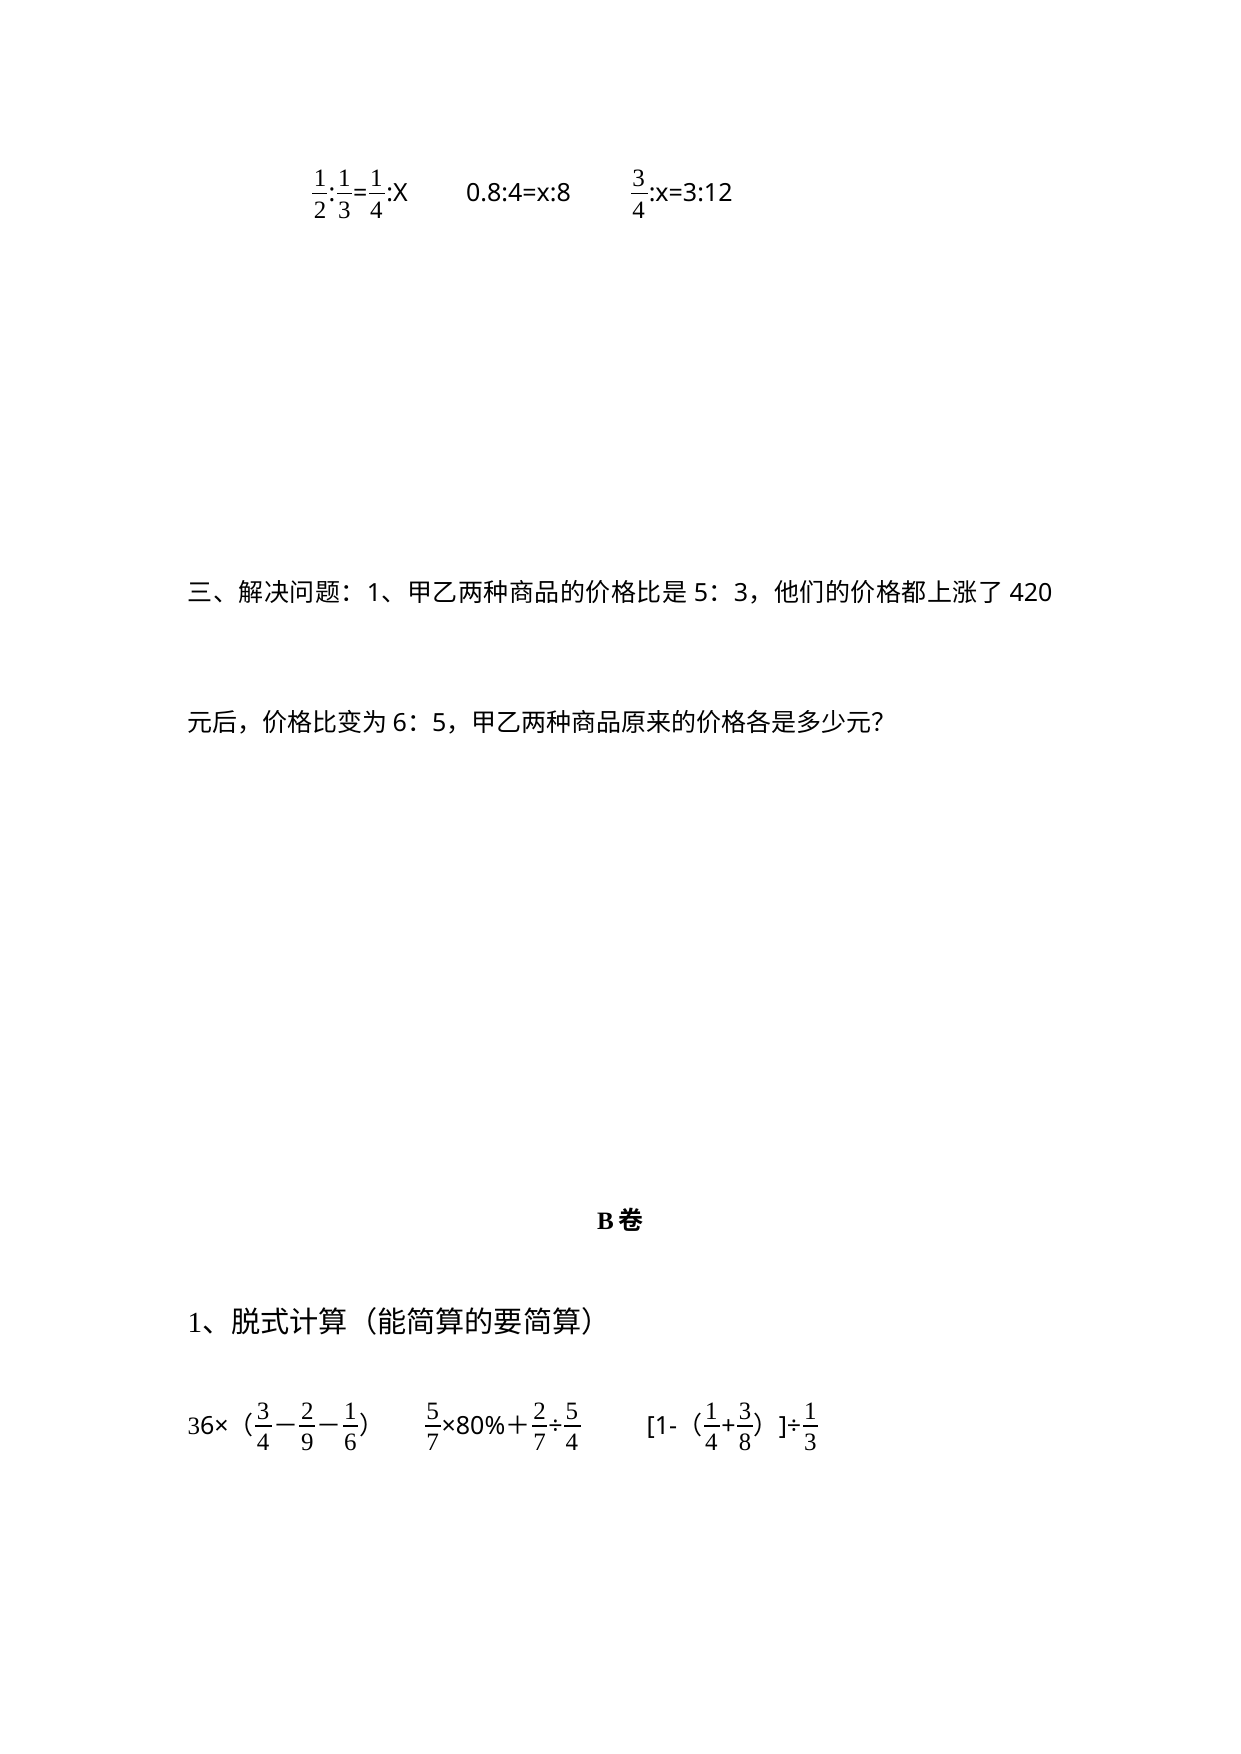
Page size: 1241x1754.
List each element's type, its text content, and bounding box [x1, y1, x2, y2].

text 三、解决问题：1、甲乙两种商品的价格比是5：3，他们的价格都上涨了420元后，价格比变为6：5，甲乙两种商品原来的价格各是多少元？ [187, 558, 1053, 753]
text 36×（－－） ×80%＋÷ [1-（+）]÷ [187, 1394, 1053, 1459]
text :=:X 0.8:4=x:8 :x=3:12 [187, 162, 1053, 227]
text B卷 [187, 1186, 1053, 1251]
text 1、脱式计算（能简算的要简算） [187, 1287, 1053, 1352]
